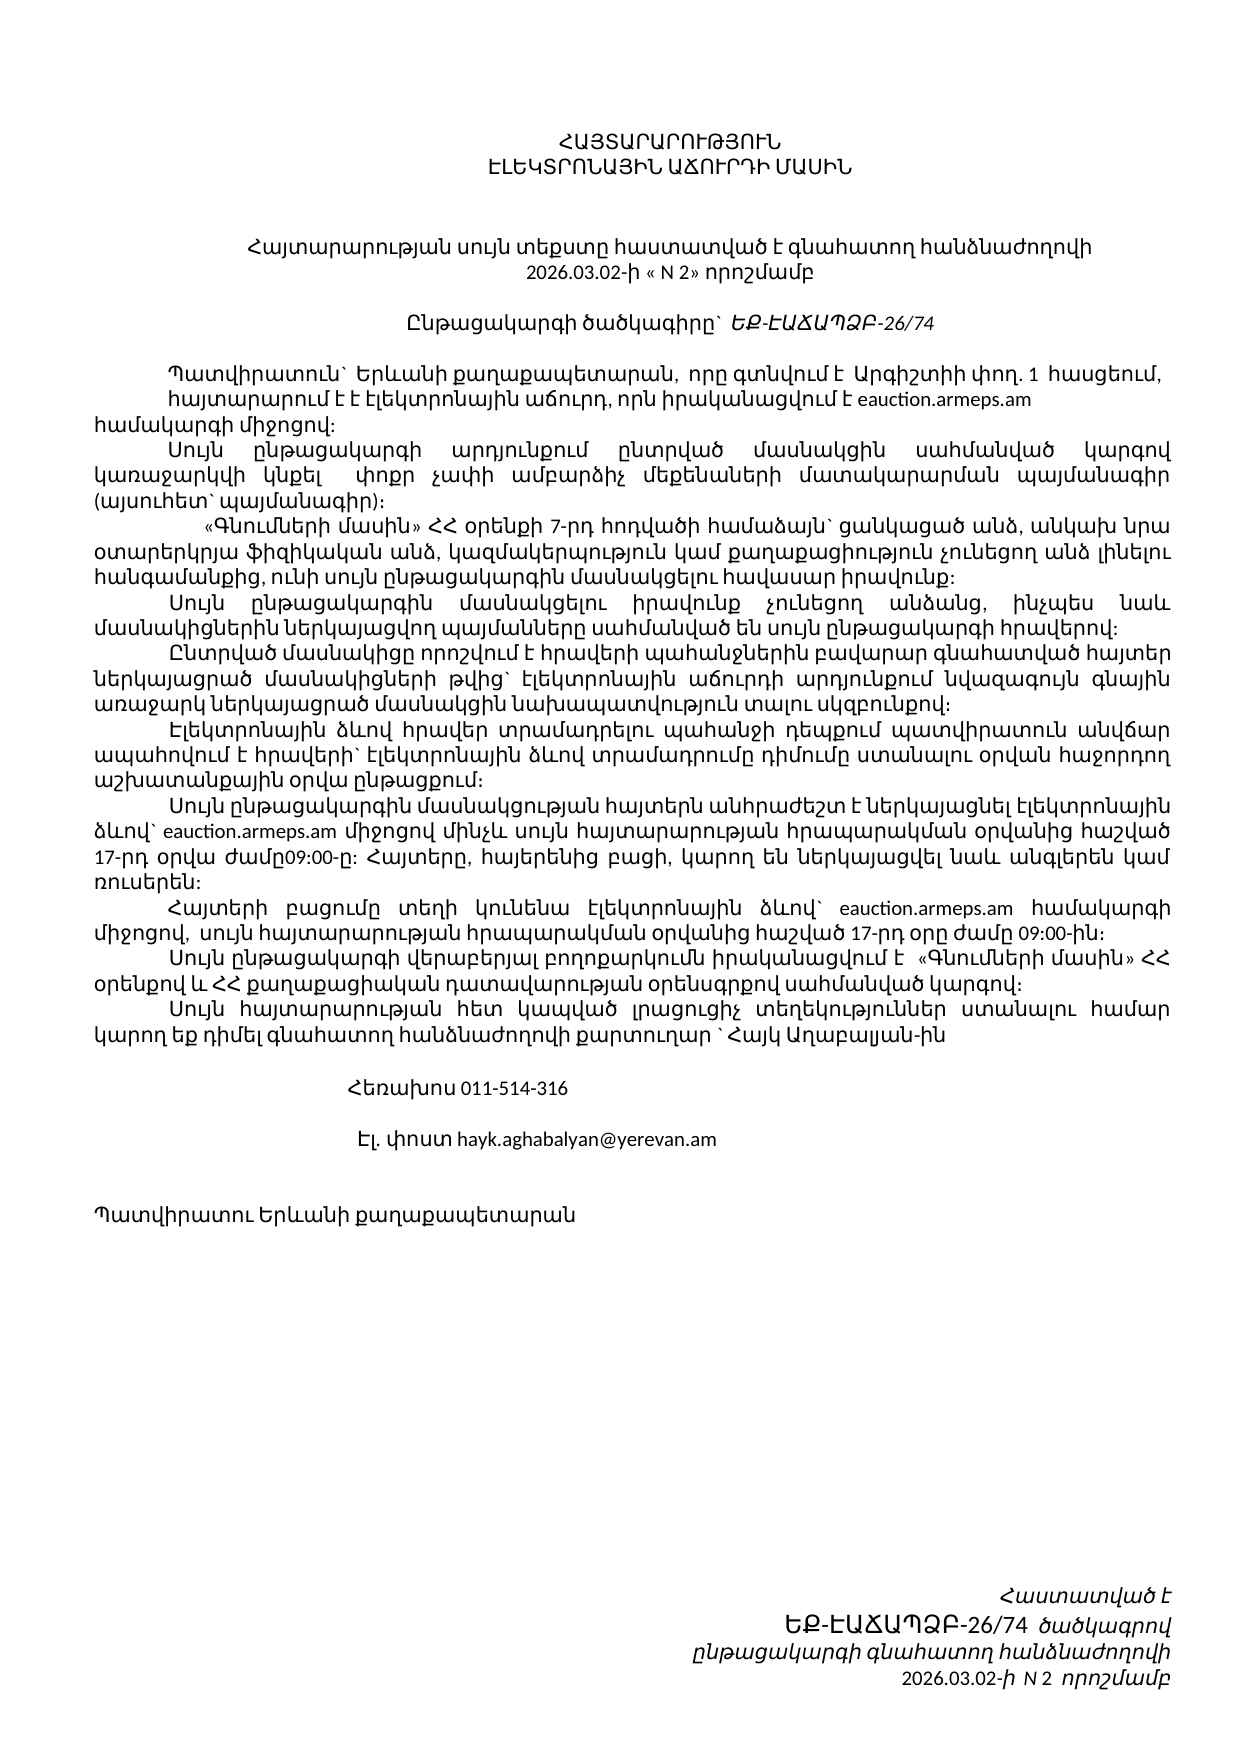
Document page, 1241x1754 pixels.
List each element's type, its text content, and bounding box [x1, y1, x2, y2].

text Սույն ընթացակարգին մասնակցության հայտերն անհրաժեշտ է ներկայացնել էլեկտրոնային ձևով` eauction.armeps.am միջոցով մինչև սույն հայտարարության հրապարակման օրվանից հաշված 17-րդ օրվա ժամը09:00-ը: Հայտերը, հայերենից բացի, կարող են ներկայացվել նաև անգլերեն կամ ռուսերեն: [94, 793, 1171, 895]
text Հաստատված է [94, 1584, 1171, 1609]
text ԵՔ-ԷԱՃԱՊՁԲ-26/74 ծածկագրով [94, 1609, 1171, 1639]
text ընթացակարգի գնահատող հանձնաժողովի [94, 1639, 1171, 1665]
text Էլեկտրոնային ձևով հրավեր տրամադրելու պահանջի դեպքում պատվիրատուն անվճար ապահովում է հրավերի` էլեկտրոնային ձևով տրամադրումը դիմումը ստանալու օրվան հաջորդող աշխատանքային օրվա ընթացքում։ [94, 717, 1171, 793]
text Սույն ընթացակարգի վերաբերյալ բողոքարկումն իրականացվում է «Գնումների մասին» ՀՀ օրենքով և ՀՀ քաղաքացիական դատավարության օրենսգրքով սահմանված կարգով։ [94, 946, 1171, 996]
text Հայտարարության սույն տեքստը հաստատված է գնահատող հանձնաժողովի [94, 234, 1171, 259]
text ԷԼԵԿՏՐՈՆԱՅԻՆ ԱՃՈՒՐԴԻ ՄԱՍԻՆ [94, 154, 1171, 180]
text Պատվիրատու Երևանի քաղաքապետարան [94, 1203, 1171, 1228]
text Հայտերի բացումը տեղի կունենա էլեկտրոնային ձևով` eauction.armeps.am համակարգի միջոցով, սույն հայտարարության հրապարակման օրվանից հաշված 17-րդ օրը ժամը 09:00-ին։ [94, 895, 1171, 946]
text հայտարարում է է էլեկտրոնային աճուրդ, որն իրականացվում է eauction.armeps.am համակարգի միջոցով: [94, 386, 1171, 437]
text 2026.03.02 -ի « N 2» որոշմամբ [94, 259, 1171, 285]
text «Գնումների մասին» ՀՀ օրենքի 7-րդ հոդվածի համաձայն` ցանկացած անձ, անկախ նրա օտարերկրյա ֆիզիկական անձ, կազմակերպություն կամ քաղաքացիություն չունեցող անձ լինելու հանգամանքից, ունի սույն ընթացակարգին մասնակցելու հավասար իրավունք: [94, 513, 1171, 590]
text Սույն ընթացակարգի արդյունքում ընտրված մասնակցին սահմանված կարգով կառաջարկվի կնքել փոքր չափի ամբարձիչ մեքենաների մատակարարման պայմանագիր (այսուհետ` պայմանագիր)։ [94, 437, 1171, 513]
text ՀԱՅՏԱՐԱՐՈՒԹՅՈՒՆ [94, 129, 1171, 154]
text 2026.03.02 -ի N 2 որոշմամբ [94, 1665, 1171, 1690]
text Ընտրված մասնակիցը որոշվում է հրավերի պահանջներին բավարար գնահատված հայտեր ներկայացրած մասնակիցների թվից` էլեկտրոնային աճուրդի արդյունքում նվազագույն գնային առաջարկ ներկայացրած մասնակցին նախապատվություն տալու սկզբունքով։ [94, 641, 1171, 717]
text Սույն ընթացակարգին մասնակցելու իրավունք չունեցող անձանց, ինչպես նաև մասնակիցներին ներկայացվող պայմանները սահմանված են սույն ընթացակարգի հրավերով: [94, 590, 1171, 641]
text Էլ. փոստ hayk.aghabalyan@yerevan.am [94, 1126, 1171, 1152]
text Սույն հայտարարության հետ կապված լրացուցիչ տեղեկություններ ստանալու համար կարող եք դիմել գնահատող հանձնաժողովի քարտուղար ` Հայկ Աղաբալյան-ին [94, 996, 1171, 1047]
text Ընթացակարգի ծածկագիրը` ԵՔ-ԷԱՃԱՊՁԲ-26/74 [94, 310, 1171, 336]
text Պատվիրատուն` Երևանի քաղաքապետարան, որը գտնվում է Արգիշտիի փող. 1 հասցեում, [94, 361, 1171, 386]
text Հեռախոս 011-514-316 [94, 1076, 1171, 1101]
